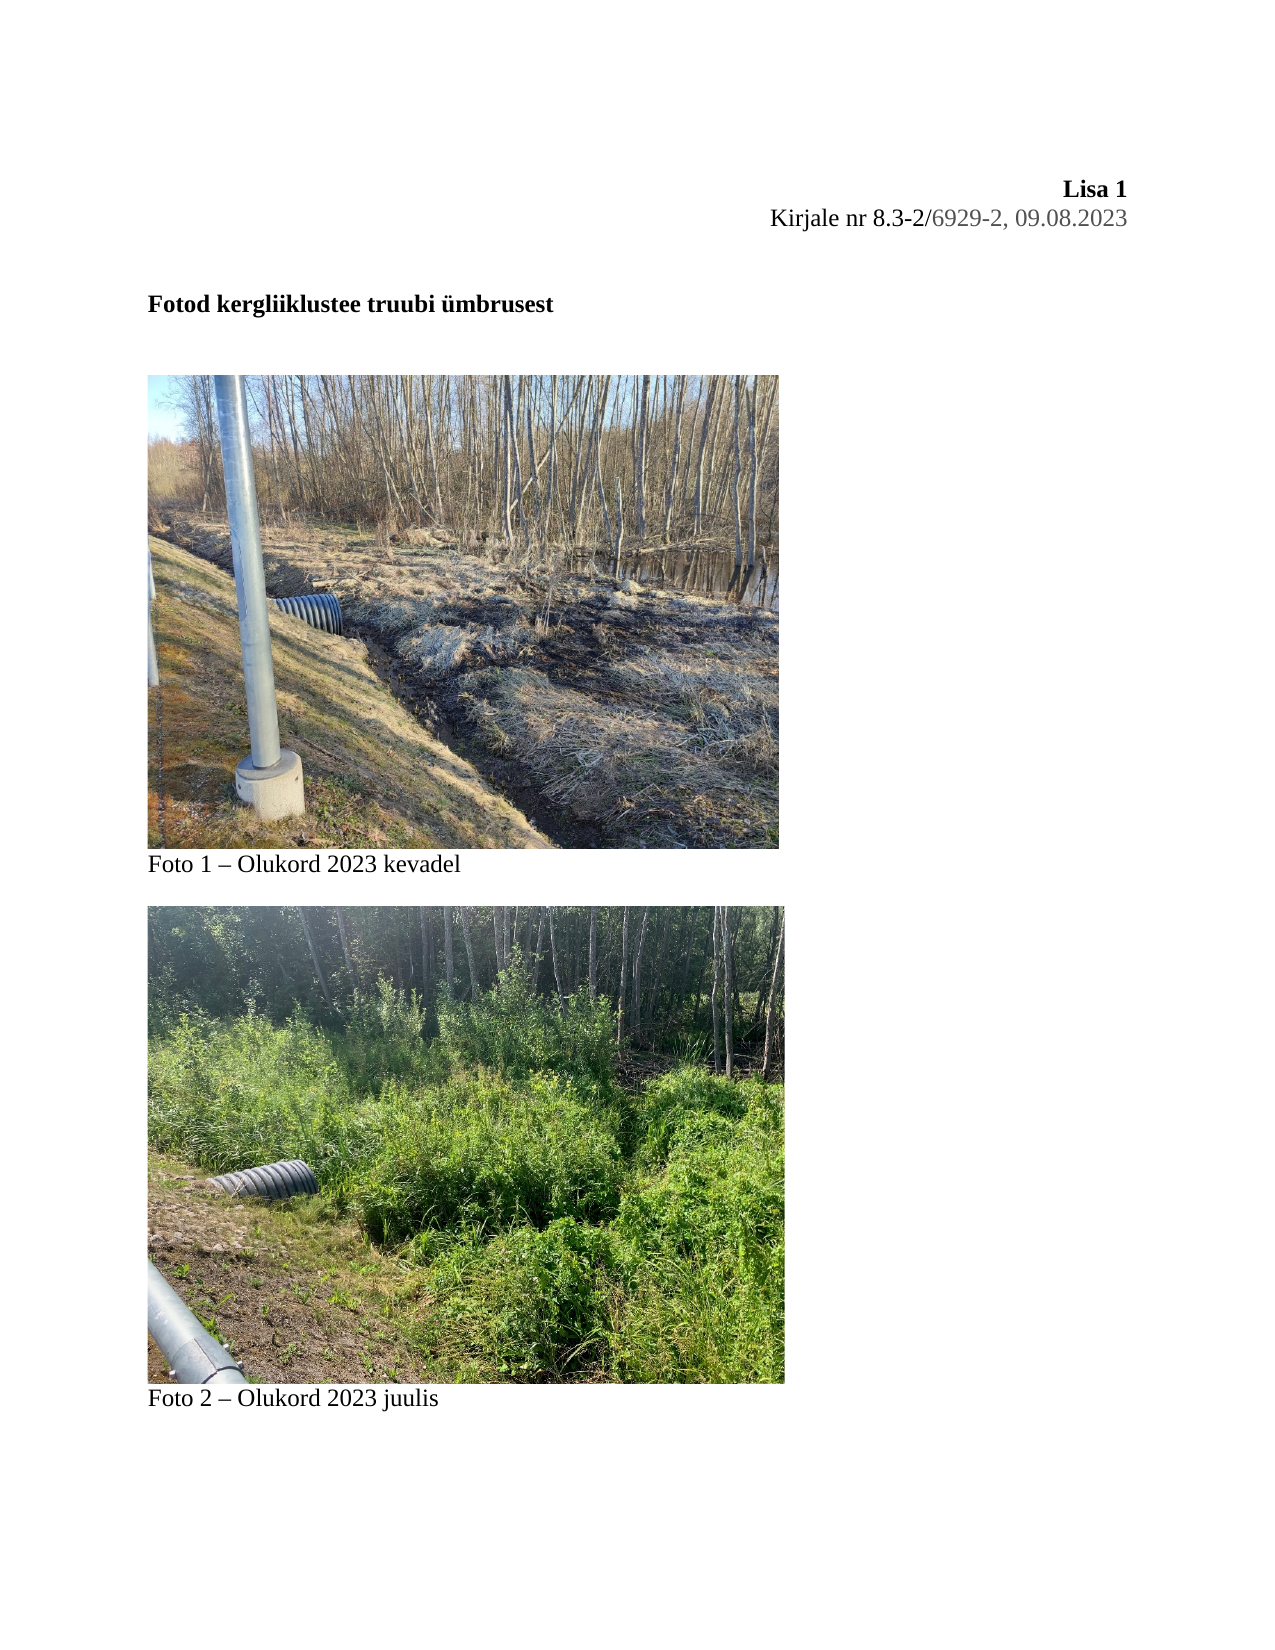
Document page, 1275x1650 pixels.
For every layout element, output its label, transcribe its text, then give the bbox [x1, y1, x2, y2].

text Foto 2 – Olukord 2023 juulis [148, 1383, 1127, 1412]
picture [147, 906, 785, 1384]
text Kirjale nr 8.3-2/6929-2, 09.08.2023 [148, 203, 932, 231]
text Foto 1 – Olukord 2023 kevadel [148, 849, 1127, 877]
text Lisa 1 [148, 174, 1127, 203]
text Fotod kergliiklustee truubi ümbrusest [148, 289, 1127, 318]
picture [147, 375, 779, 849]
